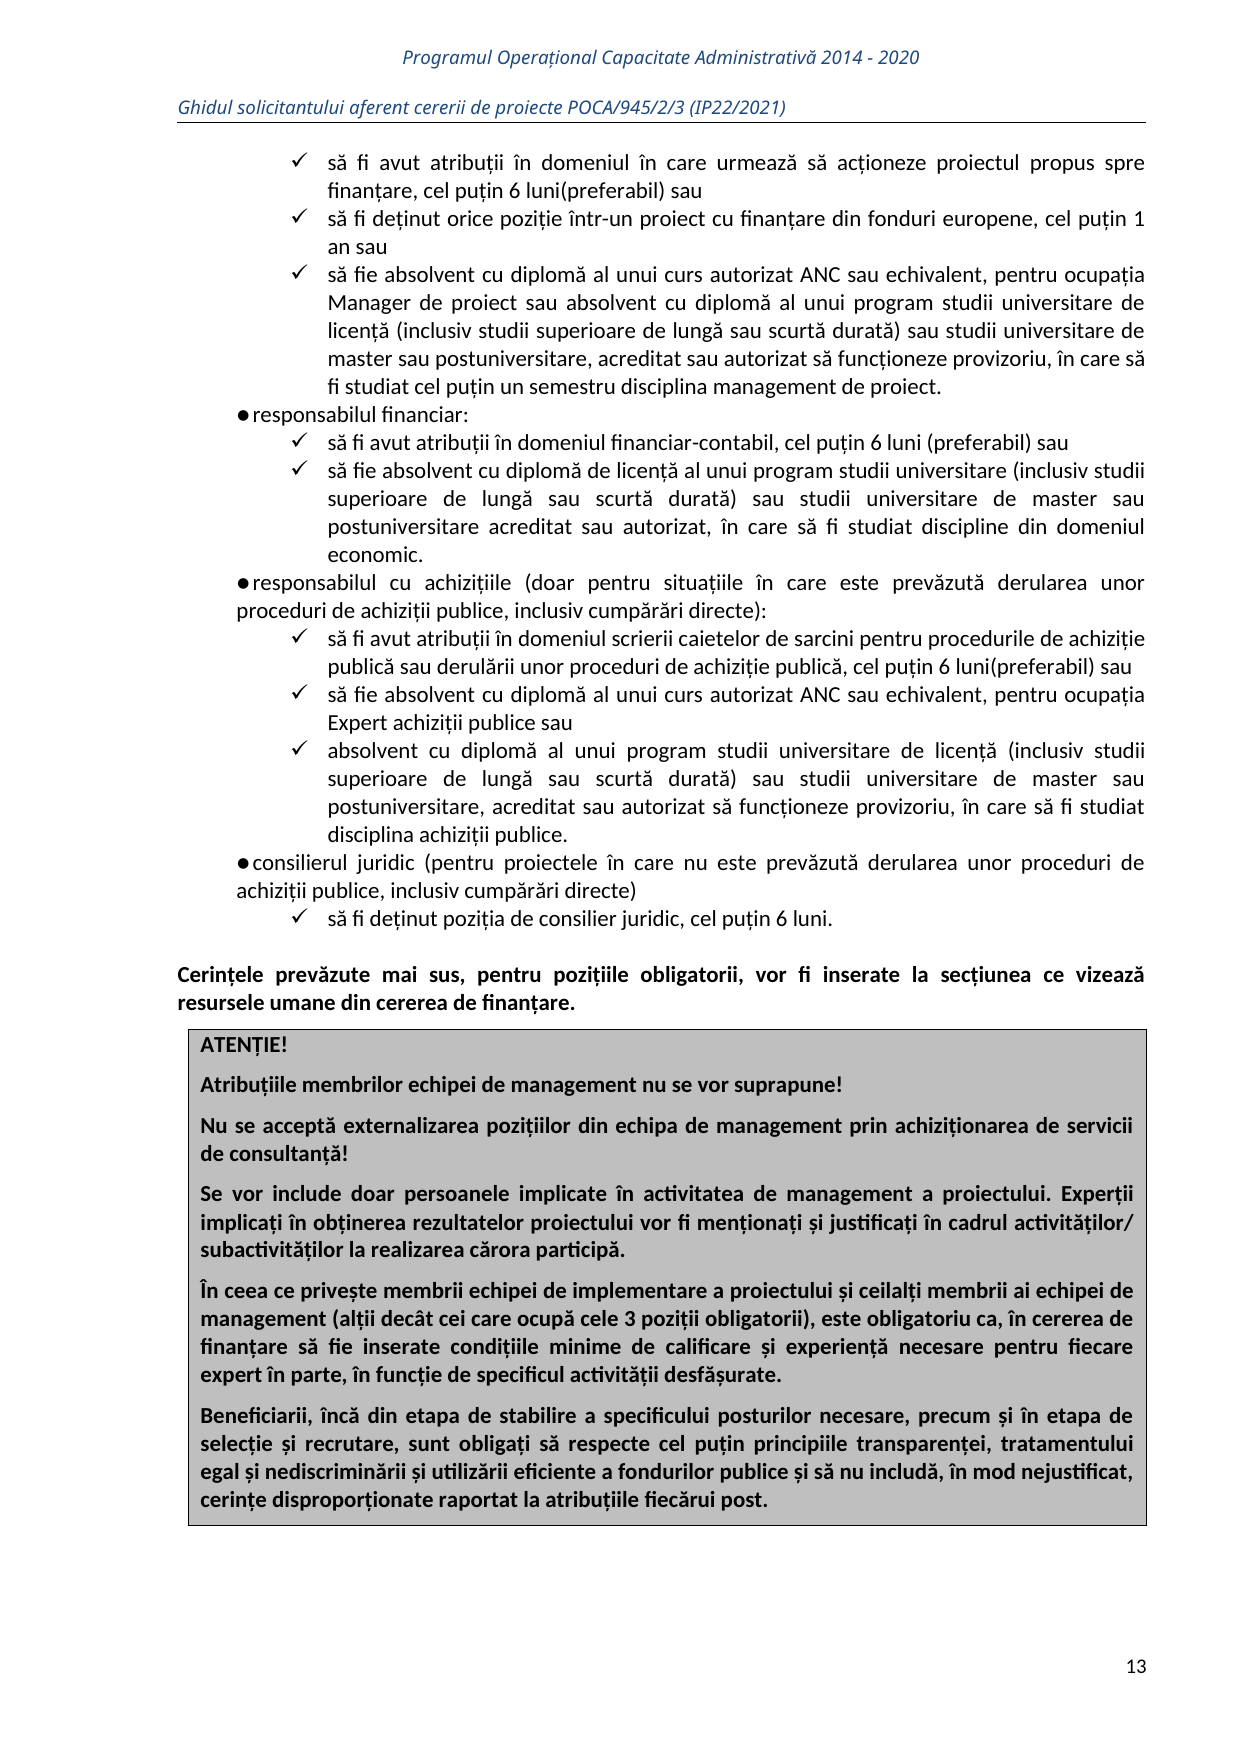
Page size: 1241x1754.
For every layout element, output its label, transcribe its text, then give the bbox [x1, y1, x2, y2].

table_header ATENȚIE! Atribuțiile membrilor echipei de management nu se vor suprapune! Nu se acceptă externalizarea pozițiilor din echipa de management prin achiziționarea de servicii de consultanță! Se vor include doar persoanele implicate în activitatea de management a proiectului. Experții implicați în obținerea rezultatelor proiectului vor fi menționați și justificați în cadrul activităților/ subactivităților la realizarea cărora participă. În ceea ce privește membrii echipei de implementare a proiectului și ceilalți membrii ai echipei de management (alții decât cei care ocupă cele 3 poziții obligatorii), este obligatoriu ca, în cererea de finanțare să fie inserate condițiile minime de calificare și experiență necesare pentru fiecare expert în parte, în funcție de specificul activității desfășurate. Beneficiarii, încă din etapa de stabilire a specificului posturilor necesare, precum și în etapa de selecție și recrutare, sunt obligați să respecte cel puțin principiile transparenței, tratamentului egal și nediscriminării și utilizării eficiente a fondurilor publice și să nu includă, în mod nejustificat, cerințe disproporționate raportat la atribuțiile fiecărui post. [189, 1030, 1146, 1525]
list să fie absolvent cu diplomă al unui curs autorizat ANC sau echivalent, pentru ocupația Expert achiziții publice sau [290, 680, 1146, 736]
list să fi avut atribuții în domeniul financiar-contabil, cel puțin 6 luni (preferabil) sau [290, 428, 1146, 456]
list să fi deținut orice poziție într-un proiect cu finanțare din fonduri europene, cel puțin 1 an sau [290, 204, 1146, 260]
list ● responsabilul financiar: [236, 400, 1146, 428]
list ● consilierul juridic (pentru proiectele în care nu este prevăzută derularea unor proceduri de achiziții publice, inclusiv cumpărări directe) [236, 848, 1146, 904]
list să fi avut atribuții în domeniul în care urmează să acționeze proiectul propus spre finanțare, cel puțin 6 luni(preferabil) sau [290, 148, 1146, 204]
list ● responsabilul cu achizițiile (doar pentru situațiile în care este prevăzută derularea unor proceduri de achiziții publice, inclusiv cumpărări directe): [236, 568, 1146, 624]
list Cerințele prevăzute mai sus, pentru pozițiile obligatorii, vor fi inserate la secțiunea ce vizează resursele umane din cererea de finanțare. [177, 960, 1146, 1016]
list să fi avut atribuții în domeniul scrierii caietelor de sarcini pentru procedurile de achiziție publică sau derulării unor proceduri de achiziție publică, cel puțin 6 luni(preferabil) sau [290, 624, 1146, 680]
list absolvent cu diplomă al unui program studii universitare de licență (inclusiv studii superioare de lungă sau scurtă durată) sau studii universitare de master sau postuniversitare, acreditat sau autorizat să funcționeze provizoriu, în care să fi studiat disciplina achiziții publice. [290, 736, 1146, 848]
list să fie absolvent cu diplomă de licență al unui program studii universitare (inclusiv studii superioare de lungă sau scurtă durată) sau studii universitare de master sau postuniversitare acreditat sau autorizat, în care să fi studiat discipline din domeniul economic. [290, 456, 1146, 568]
list să fi deținut poziția de consilier juridic, cel puțin 6 luni. [290, 904, 1146, 932]
list să fie absolvent cu diplomă al unui curs autorizat ANC sau echivalent, pentru ocupația Manager de proiect sau absolvent cu diplomă al unui program studii universitare de licență (inclusiv studii superioare de lungă sau scurtă durată) sau studii universitare de master sau postuniversitare, acreditat sau autorizat să funcționeze provizoriu, în care să fi studiat cel puțin un semestru disciplina management de proiect. [290, 260, 1146, 400]
